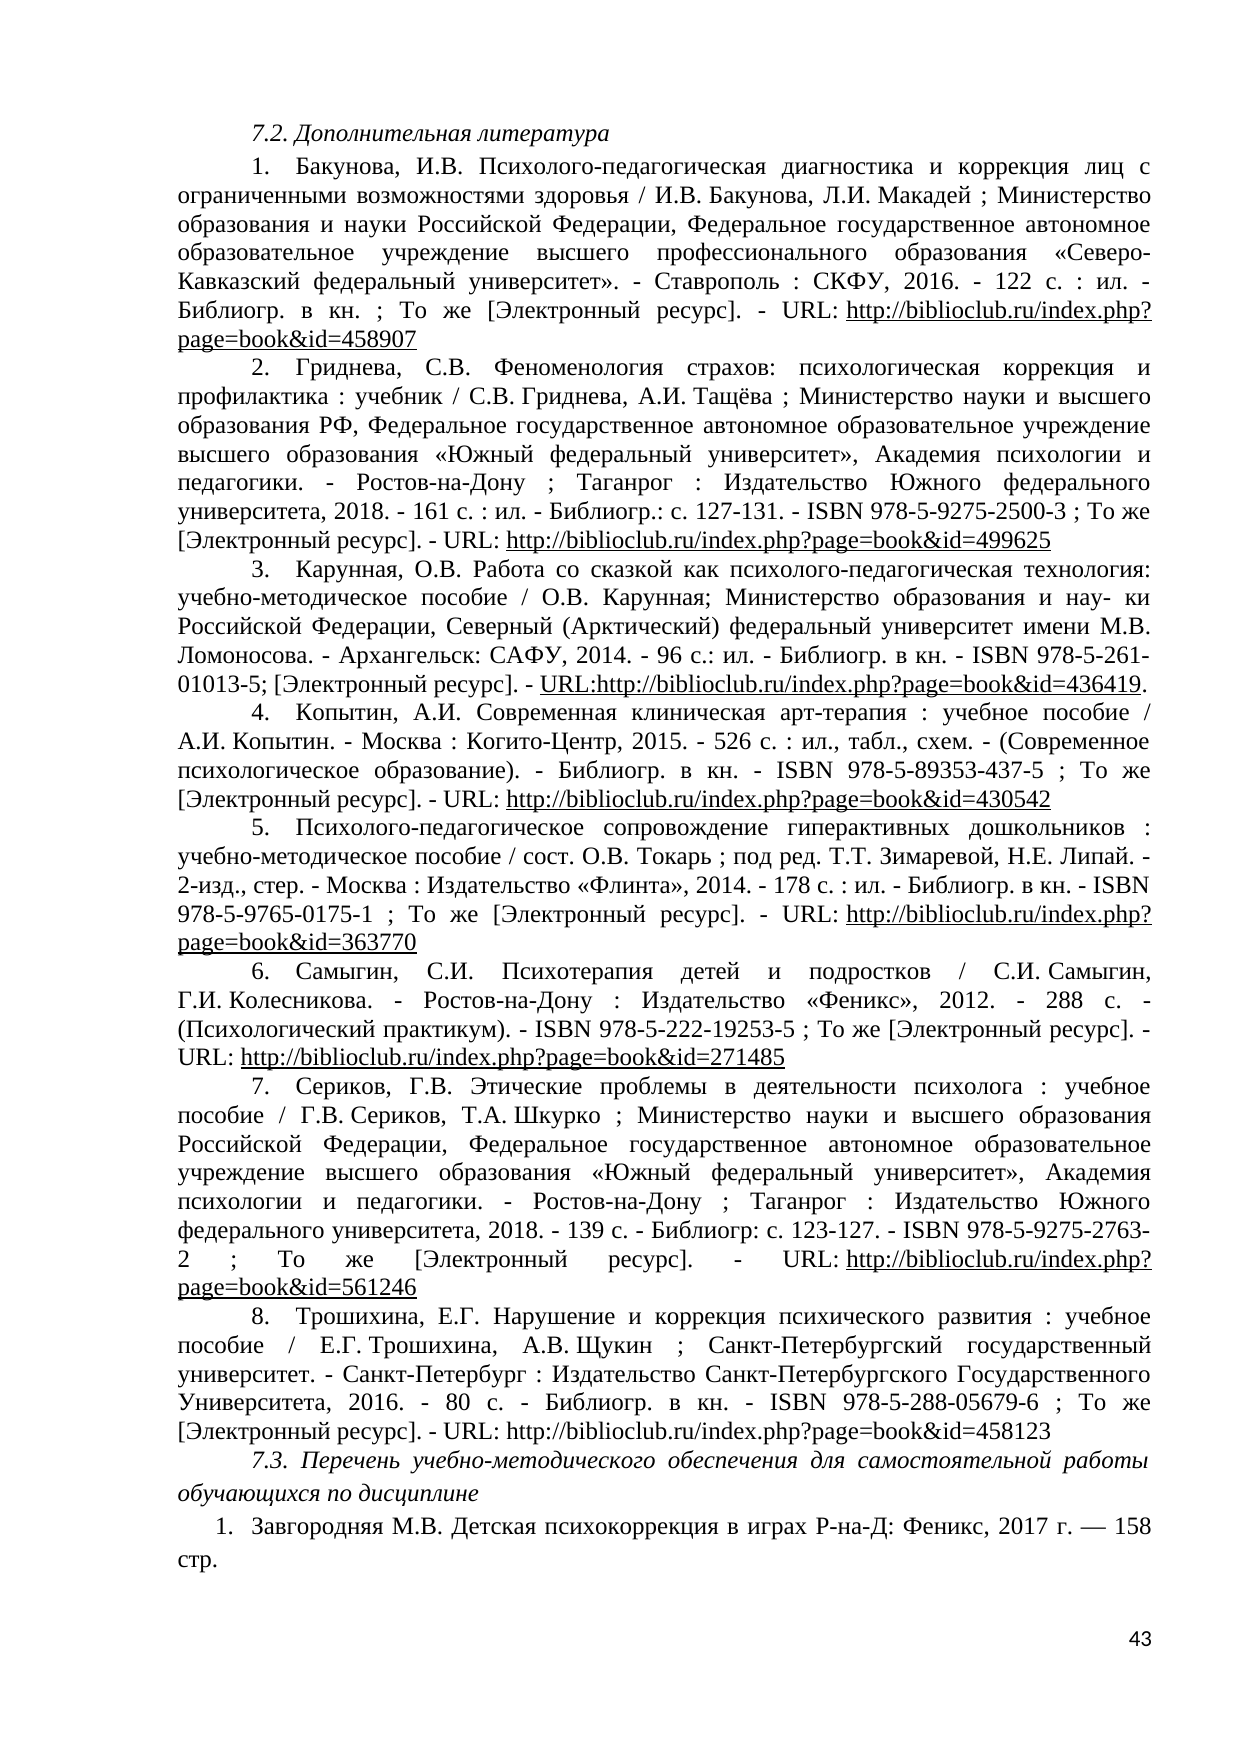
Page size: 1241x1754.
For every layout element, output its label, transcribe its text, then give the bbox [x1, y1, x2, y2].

list Психолого-педагогическое сопровождение гиперактивных дошкольников : учебно-методическое пособие / сост. О.В. Токарь ; под ред. Т.Т. Зимаревой, Н.Е. Липай. - 2-изд., стер. - Москва : Издательство «Флинта», 2014. - 178 с. : ил. - Библиогр. в кн. - ISBN 978-5-9765-0175-1 ; То же [Электронный ресурс]. - URL: http://biblioclub.ru/index.php?page=book&id=363770 [177, 812, 1152, 956]
list Самыгин, С.И. Психотерапия детей и подростков / С.И. Самыгин, Г.И. Колесникова. - Ростов-на-Дону : Издательство «Феникс», 2012. - 288 с. - (Психологический практикум). - ISBN 978-5-222-19253-5 ; То же [Электронный ресурс]. - URL: http://biblioclub.ru/index.php?page=book&id=271485 [177, 956, 1152, 1071]
list Гриднева, С.В. Феноменология страхов: психологическая коррекция и профилактика : учебник / С.В. Гриднева, А.И. Тащёва ; Министерство науки и высшего образования РФ, Федеральное государственное автономное образовательное учреждение высшего образования «Южный федеральный университет», Академия психологии и педагогики. - Ростов-на-Дону ; Таганрог : Издательство Южного федерального университета, 2018. - 161 с. : ил. - Библиогр.: с. 127-131. - ISBN 978-5-9275-2500-3 ; То же [Электронный ресурс]. - URL: http://biblioclub.ru/index.php?page=book&id=499625 [177, 352, 1152, 554]
list Трошихина, Е.Г. Нарушение и коррекция психического развития : учебное пособие / Е.Г. Трошихина, А.В. Щукин ; Санкт-Петербургский государственный университет. - Санкт-Петербург : Издательство Санкт-Петербургского Государственного Университета, 2016. - 80 с. - Библиогр. в кн. - ISBN 978-5-288-05679-6 ; То же [Электронный ресурс]. - URL: http://biblioclub.ru/index.php?page=book&id=458123 [177, 1301, 1152, 1445]
text 7.3. Перечень учебно-методического обеспечения для самостоятельной работы обучающихся по дисциплине [177, 1445, 1152, 1507]
list Карунная, О.В. Работа со сказкой как психолого-педагогическая технология: учебно-методическое пособие / О.В. Карунная; Министерство образования и нау- ки Российской Федерации, Северный (Арктический) федеральный университет имени М.В. Ломоносова. - Архангельск: САФУ, 2014. - 96 с.: ил. - Библиогр. в кн. - ISBN 978-5-261-01013-5; [Электронный ресурс]. - URL:http://biblioclub.ru/index.php?page=book&id=436419. [177, 554, 1152, 697]
list Завгородняя М.В. Детская психокоррекция в играх Р-на-Д: Феникс, 2017 г. — 158 стр. [177, 1511, 1152, 1573]
list Сериков, Г.В. Этические проблемы в деятельности психолога : учебное пособие / Г.В. Сериков, Т.А. Шкурко ; Министерство науки и высшего образования Российской Федерации, Федеральное государственное автономное образовательное учреждение высшего образования «Южный федеральный университет», Академия психологии и педагогики. - Ростов-на-Дону ; Таганрог : Издательство Южного федерального университета, 2018. - 139 с. - Библиогр: с. 123-127. - ISBN 978-5-9275-2763-2 ; То же [Электронный ресурс]. - URL: http://biblioclub.ru/index.php?page=book&id=561246 [177, 1071, 1152, 1301]
text 7.2. Дополнительная литература [177, 118, 1152, 147]
list Копытин, А.И. Современная клиническая арт-терапия : учебное пособие / А.И. Копытин. - Москва : Когито-Центр, 2015. - 526 с. : ил., табл., схем. - (Современное психологическое образование). - Библиогр. в кн. - ISBN 978-5-89353-437-5 ; То же [Электронный ресурс]. - URL: http://biblioclub.ru/index.php?page=book&id=430542 [177, 697, 1152, 812]
list Бакунова, И.В. Психолого-педагогическая диагностика и коррекция лиц с ограниченными возможностями здоровья / И.В. Бакунова, Л.И. Макадей ; Министерство образования и науки Российской Федерации, Федеральное государственное автономное образовательное учреждение высшего профессионального образования «Северо-Кавказский федеральный университет». - Ставрополь : СКФУ, 2016. - 122 с. : ил. - Библиогр. в кн. ; То же [Электронный ресурс]. - URL: http://biblioclub.ru/index.php?page=book&id=458907 [177, 151, 1152, 352]
